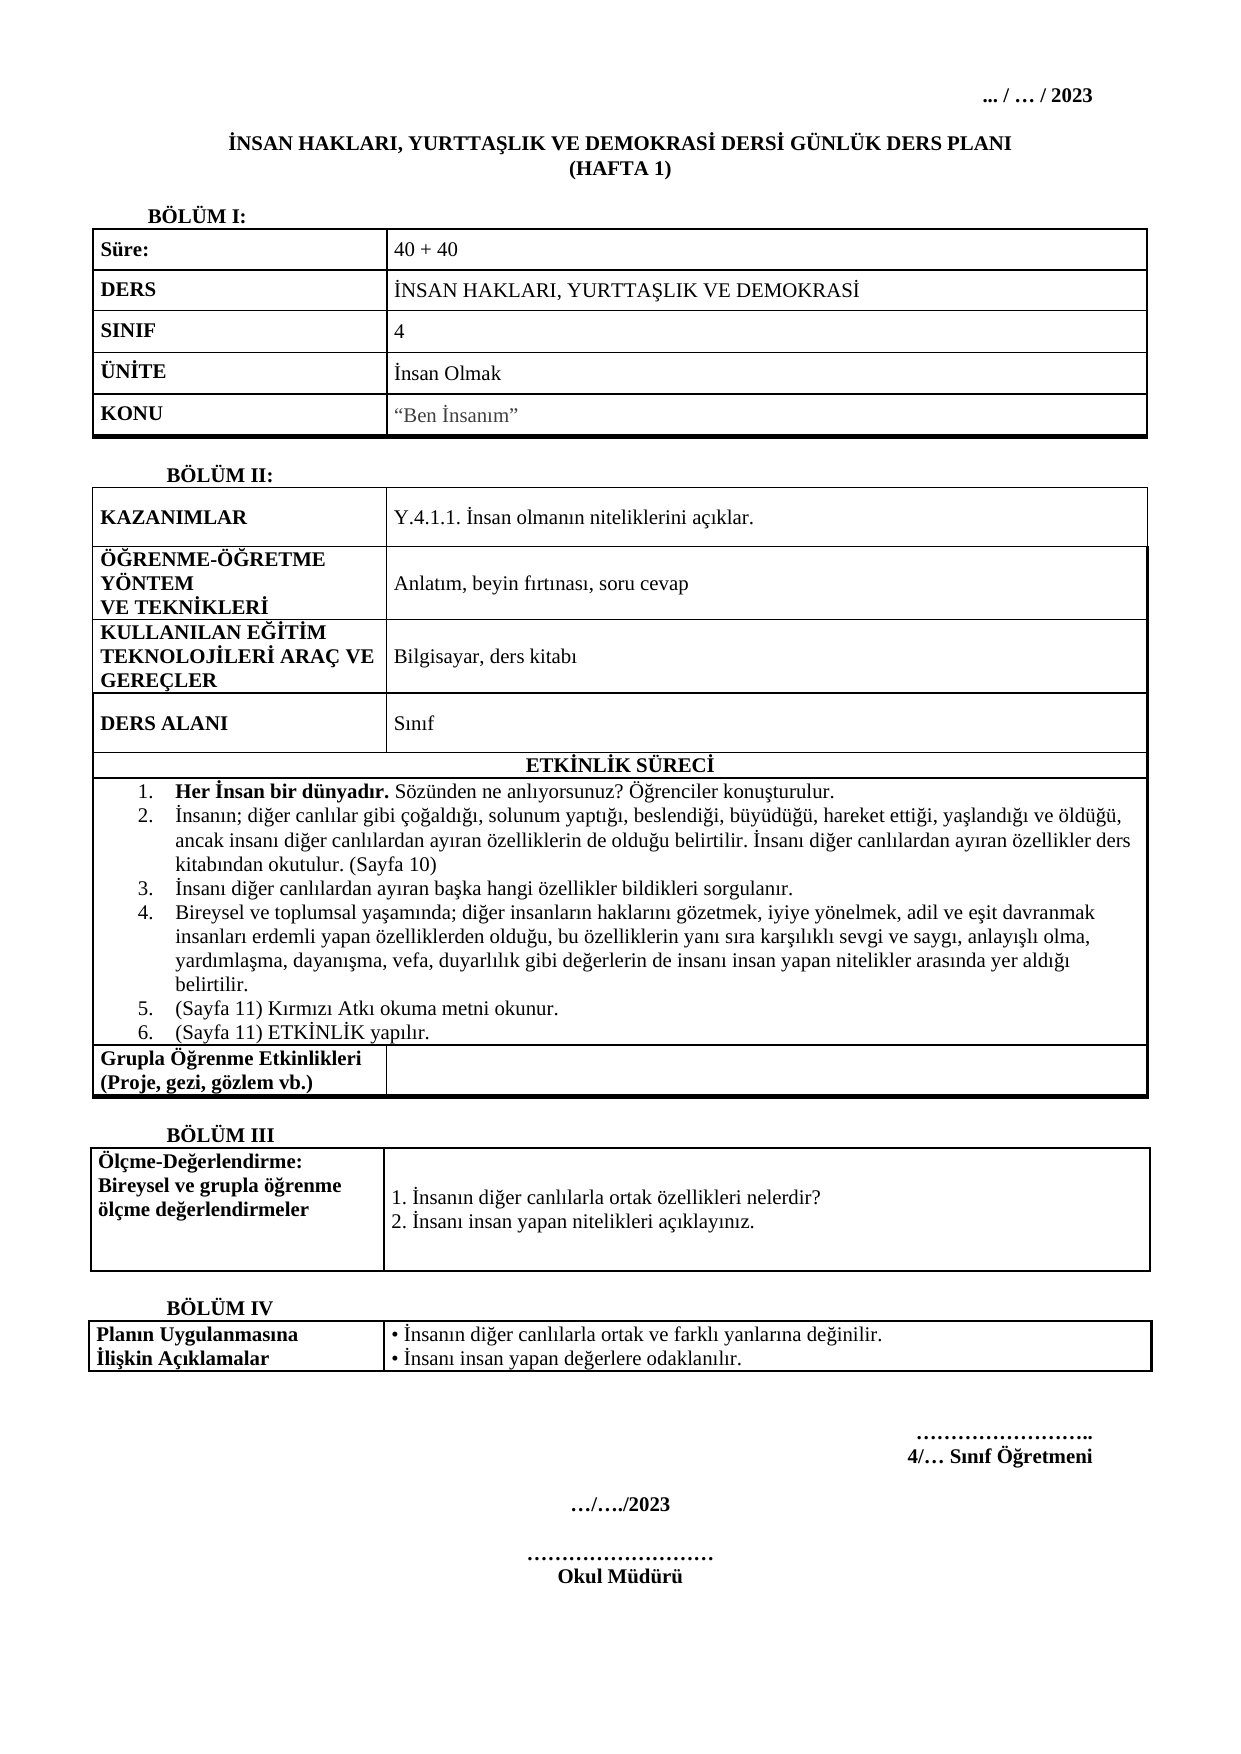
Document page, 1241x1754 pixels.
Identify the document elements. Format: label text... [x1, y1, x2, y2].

table_cell [387, 1046, 1146, 1094]
table_cell ÜNİTE [94, 353, 386, 393]
text Okul Müdürü [148, 1564, 1093, 1588]
text BÖLÜM I: [148, 203, 1093, 228]
table_cell DERS [94, 271, 386, 310]
table_cell Sınıf [387, 694, 1146, 752]
text (HAFTA 1) [148, 155, 1093, 179]
table_cell Bilgisayar, ders kitabı [387, 620, 1146, 692]
table_cell ETKİNLİK SÜRECİ [94, 753, 1146, 777]
text …………………….. [148, 1420, 1093, 1444]
table_header KAZANIMLAR [93, 488, 386, 546]
text 4/… Sınıf Öğretmeni [148, 1444, 1093, 1468]
table_header Ölçme-Değerlendirme: Bireysel ve grupla öğrenme ölçme değerlendirmeler [92, 1149, 383, 1269]
table_header Süre: [94, 230, 386, 269]
text BÖLÜM II: [148, 463, 1093, 487]
text İNSAN HAKLARI, YURTTAŞLIK VE DEMOKRASİ DERSİ GÜNLÜK DERS PLANI [148, 131, 1093, 155]
table_header Y.4.1.1. İnsan olmanın niteliklerini açıklar. [387, 488, 1147, 546]
table_cell İNSAN HAKLARI, YURTTAŞLIK VE DEMOKRASİ [388, 271, 1146, 310]
text ... / … / 2023 [148, 83, 1093, 107]
table_cell 4 [388, 311, 1146, 352]
table_cell ÖĞRENME-ÖĞRETME YÖNTEM VE TEKNİKLERİ [93, 547, 386, 619]
table_cell KULLANILAN EĞİTİM TEKNOLOJİLERİ ARAÇ VE GEREÇLER [93, 620, 386, 692]
subtitle BÖLÜM III [148, 1123, 1093, 1147]
subtitle BÖLÜM IV [148, 1296, 1093, 1320]
table_header 1. İnsanın diğer canlılarla ortak özellikleri nelerdir? 2. İnsanı insan yapan nitelikleri açıklayınız. [385, 1149, 1149, 1269]
table_header • İnsanın diğer canlılarla ortak ve farklı yanlarına değinilir. • İnsanı insan yapan değerlere odaklanılır. [385, 1322, 1150, 1370]
text …/…./2023 [148, 1492, 1093, 1516]
table_cell Her İnsan bir dünyadır. Sözünden ne anlıyorsunuz? Öğrenciler konuşturulur. İnsanın; diğer canlılar gibi çoğaldığı, solunum yaptığı, beslendiği, büyüdüğü, hareket ettiği, yaşlandığı ve öldüğü, ancak insanı diğer canlılardan ayıran özelliklerin de olduğu belirtilir. İnsanı diğer canlılardan ayıran özellikler ders kitabından okutulur. (Sayfa 10) İnsanı diğer canlılardan ayıran başka hangi özellikler bildikleri sorgulanır. Bireysel ve toplumsal yaşamında; diğer insanların haklarını gözetmek, iyiye yönelmek, adil ve eşit davranmak insanları erdemli yapan özelliklerden olduğu, bu özelliklerin yanı sıra karşılıklı sevgi ve saygı, anlayışlı olma, yardımlaşma, dayanışma, vefa, duyarlılık gibi değerlerin de insanı insan yapan nitelikler arasında yer aldığı belirtilir. (Sayfa 11) Kırmızı Atkı okuma metni okunur. (Sayfa 11) ETKİNLİK yapılır. [94, 779, 1146, 1044]
table_header Planın Uygulanmasına İlişkin Açıklamalar [90, 1322, 383, 1370]
table_cell İnsan Olmak [388, 353, 1146, 393]
table_cell SINIF [94, 311, 386, 352]
table_cell DERS ALANI [94, 694, 386, 752]
text ……………………… [148, 1540, 1093, 1564]
table_cell Grupla Öğrenme Etkinlikleri (Proje, gezi, gözlem vb.) [94, 1046, 386, 1094]
table_header 40 + 40 [388, 230, 1146, 269]
table_cell KONU [94, 395, 386, 434]
table_cell Anlatım, beyin fırtınası, soru cevap [387, 547, 1146, 619]
table_cell “Ben İnsanım” [388, 395, 1146, 434]
